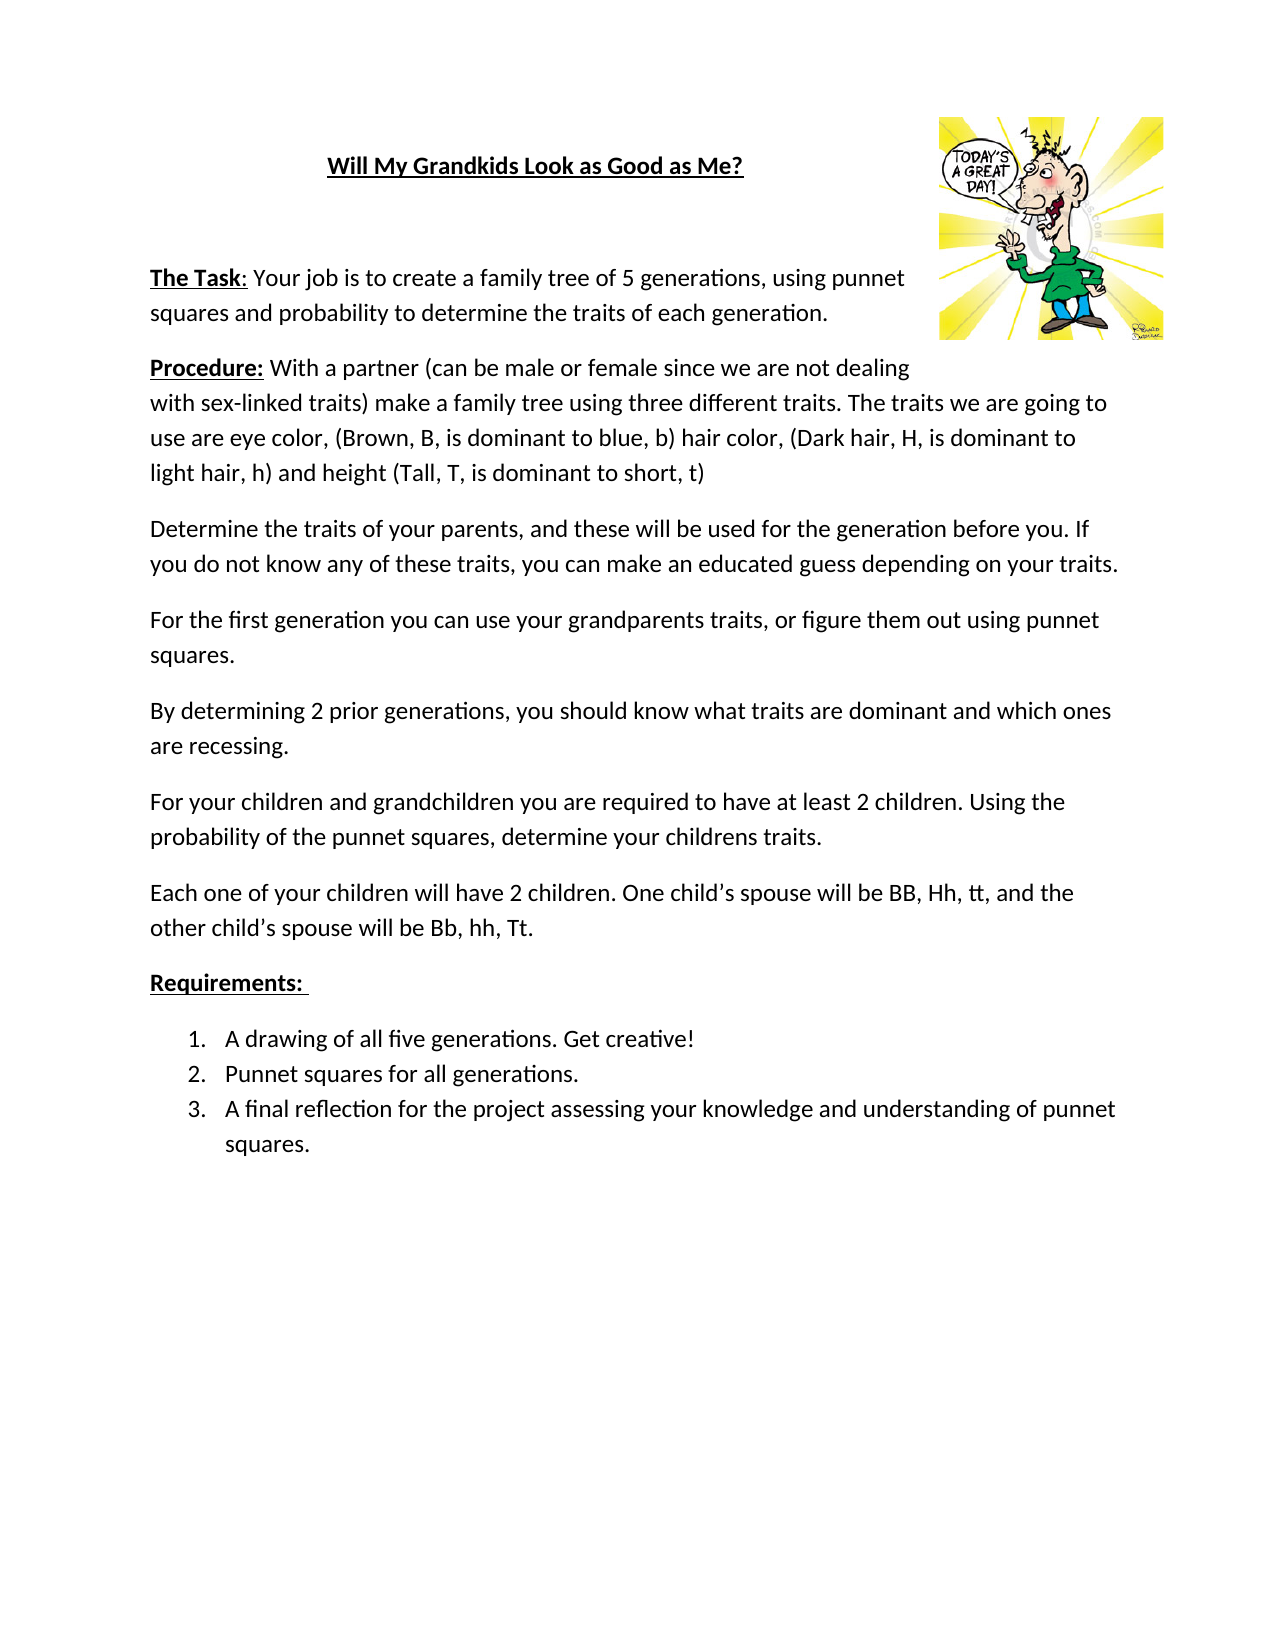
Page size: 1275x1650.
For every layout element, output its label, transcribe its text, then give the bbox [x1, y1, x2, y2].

list A drawing of all five generations. Get creative! [187, 1023, 1125, 1054]
text By determining 2 prior generations, you should know what traits are dominant and which ones are recessing. [150, 695, 1125, 761]
text Requirements: [150, 967, 1125, 998]
text For your children and grandchildren you are required to have at least 2 children. Using the probability of the punnet squares, determine your childrens traits. [150, 786, 1125, 851]
list Punnet squares for all generations. [187, 1058, 1125, 1089]
text Determine the traits of your parents, and these will be used for the generation before you. If you do not know any of these traits, you can make an educated guess depending on your traits. [150, 513, 1125, 579]
text Procedure: With a partner (can be male or female since we are not dealing with sex-linked traits) make a family tree using three different traits. The traits we are going to use are eye color, (Brown, B, is dominant to blue, b) hair color, (Dark hair, H, is dominant to light hair, h) and height (Tall, T, is dominant to short, t) [150, 352, 1125, 488]
text Each one of your children will have 2 children. One child’s spouse will be BB, Hh, tt, and the other child’s spouse will be Bb, hh, Tt. [150, 877, 1125, 942]
list A final reflection for the project assessing your knowledge and understanding of punnet squares. [187, 1093, 1125, 1159]
text For the first generation you can use your grandparents traits, or figure them out using punnet squares. [150, 604, 1125, 670]
text Will My Grandkids Look as Good as Me? [150, 150, 939, 181]
text The Task: Your job is to create a family tree of 5 generations, using punnet squares and probability to determine the traits of each generation. [150, 262, 939, 327]
picture [939, 117, 1164, 340]
